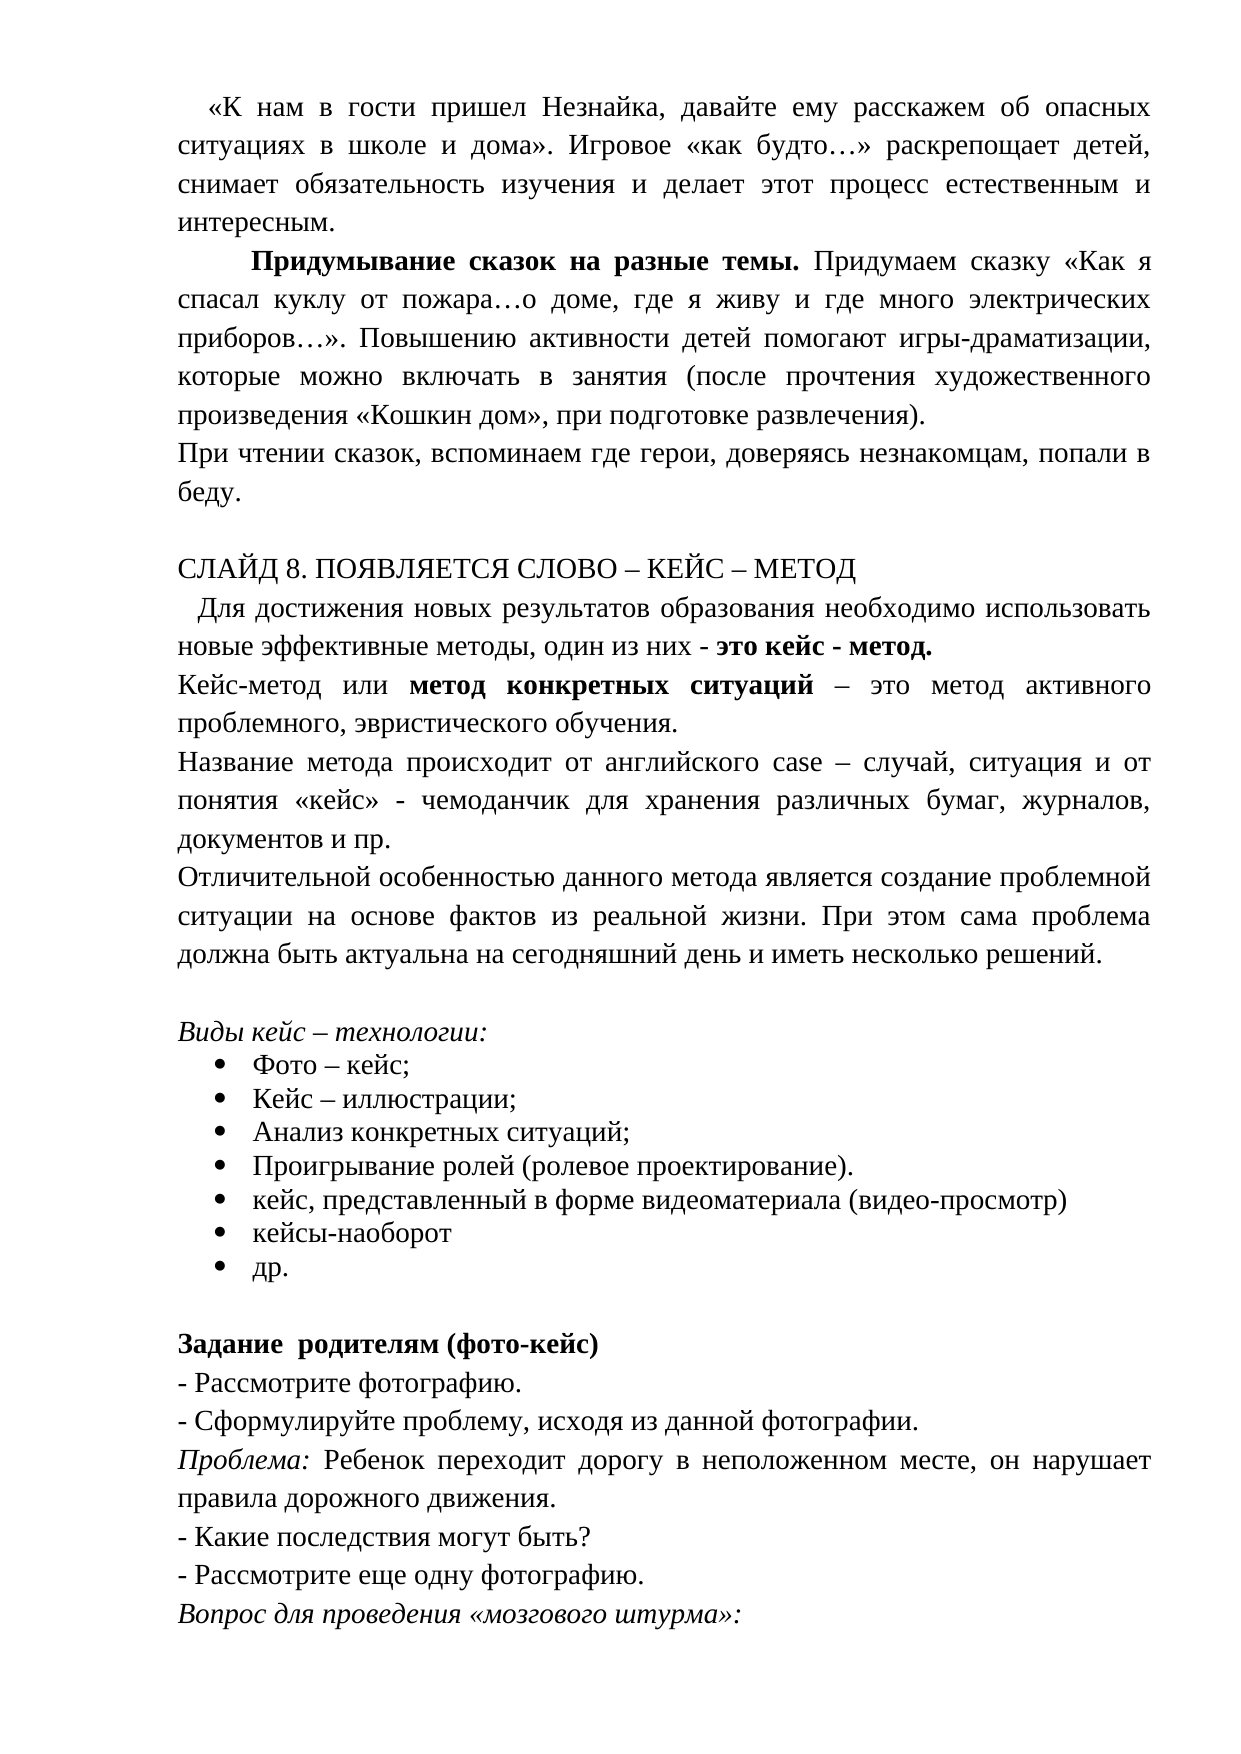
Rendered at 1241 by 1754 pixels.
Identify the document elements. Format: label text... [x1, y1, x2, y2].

text «К нам в гости пришел Незнайка, давайте ему расскажем об опасных ситуациях в школе и дома». Игровое «как будто…» раскрепощает детей, снимает обязательность изучения и делает этот процесс естественным и интересным. [177, 89, 1152, 238]
text Для достижения новых результатов образования необходимо использовать новые эффективные методы, один из них - это кейс - метод. [177, 590, 1152, 662]
text - Рассмотрите еще одну фотографию. [177, 1557, 1152, 1591]
list Фото – кейс; [215, 1047, 1152, 1081]
list др. [215, 1249, 1152, 1283]
list кейсы-наоборот [215, 1215, 1152, 1249]
text Виды кейс – технологии: [177, 1014, 1152, 1047]
text Кейс-метод или метод конкретных ситуаций – это метод активного проблемного, эвристического обучения. [177, 667, 1152, 739]
list Проигрывание ролей (ролевое проектирование). [215, 1148, 1152, 1182]
list Кейс – иллюстрации; [215, 1081, 1152, 1114]
text Название метода происходит от английского case – случай, ситуация и от понятия «кейс» - чемоданчик для хранения различных бумаг, журналов, документов и пр. [177, 744, 1152, 854]
text - Рассмотрите фотографию. [177, 1365, 1152, 1398]
text Проблема: Ребенок переходит дорогу в неположенном месте, он нарушает правила дорожного движения. [177, 1442, 1152, 1514]
text Вопрос для проведения «мозгового штурма»: [177, 1596, 1152, 1629]
text Придумывание сказок на разные темы. Придумаем сказку «Как я спасал куклу от пожара…о доме, где я живу и где много электрических приборов…». Повышению активности детей помогают игры-драматизации, которые можно включать в занятия (после прочтения художественного произведения «Кошкин дом», при подготовке развлечения). [177, 243, 1152, 431]
text Отличительной особенностью данного метода является создание проблемной ситуации на основе фактов из реальной жизни. При этом сама проблема должна быть актуальна на сегодняшний день и иметь несколько решений. [177, 859, 1152, 970]
list кейс, представленный в форме видеоматериала (видео-просмотр) [215, 1182, 1152, 1215]
text Задание родителям (фото-кейс) [177, 1326, 1152, 1360]
text - Сформулируйте проблему, исходя из данной фотографии. [177, 1403, 1152, 1437]
text - Какие последствия могут быть? [177, 1519, 1152, 1552]
list Анализ конкретных ситуаций; [215, 1114, 1152, 1148]
text СЛАЙД 8. ПОЯВЛЯЕТСЯ СЛОВО – КЕЙС – МЕТОД [177, 551, 1152, 585]
text При чтении сказок, вспоминаем где герои, доверяясь незнакомцам, попали в беду. [177, 436, 1152, 508]
